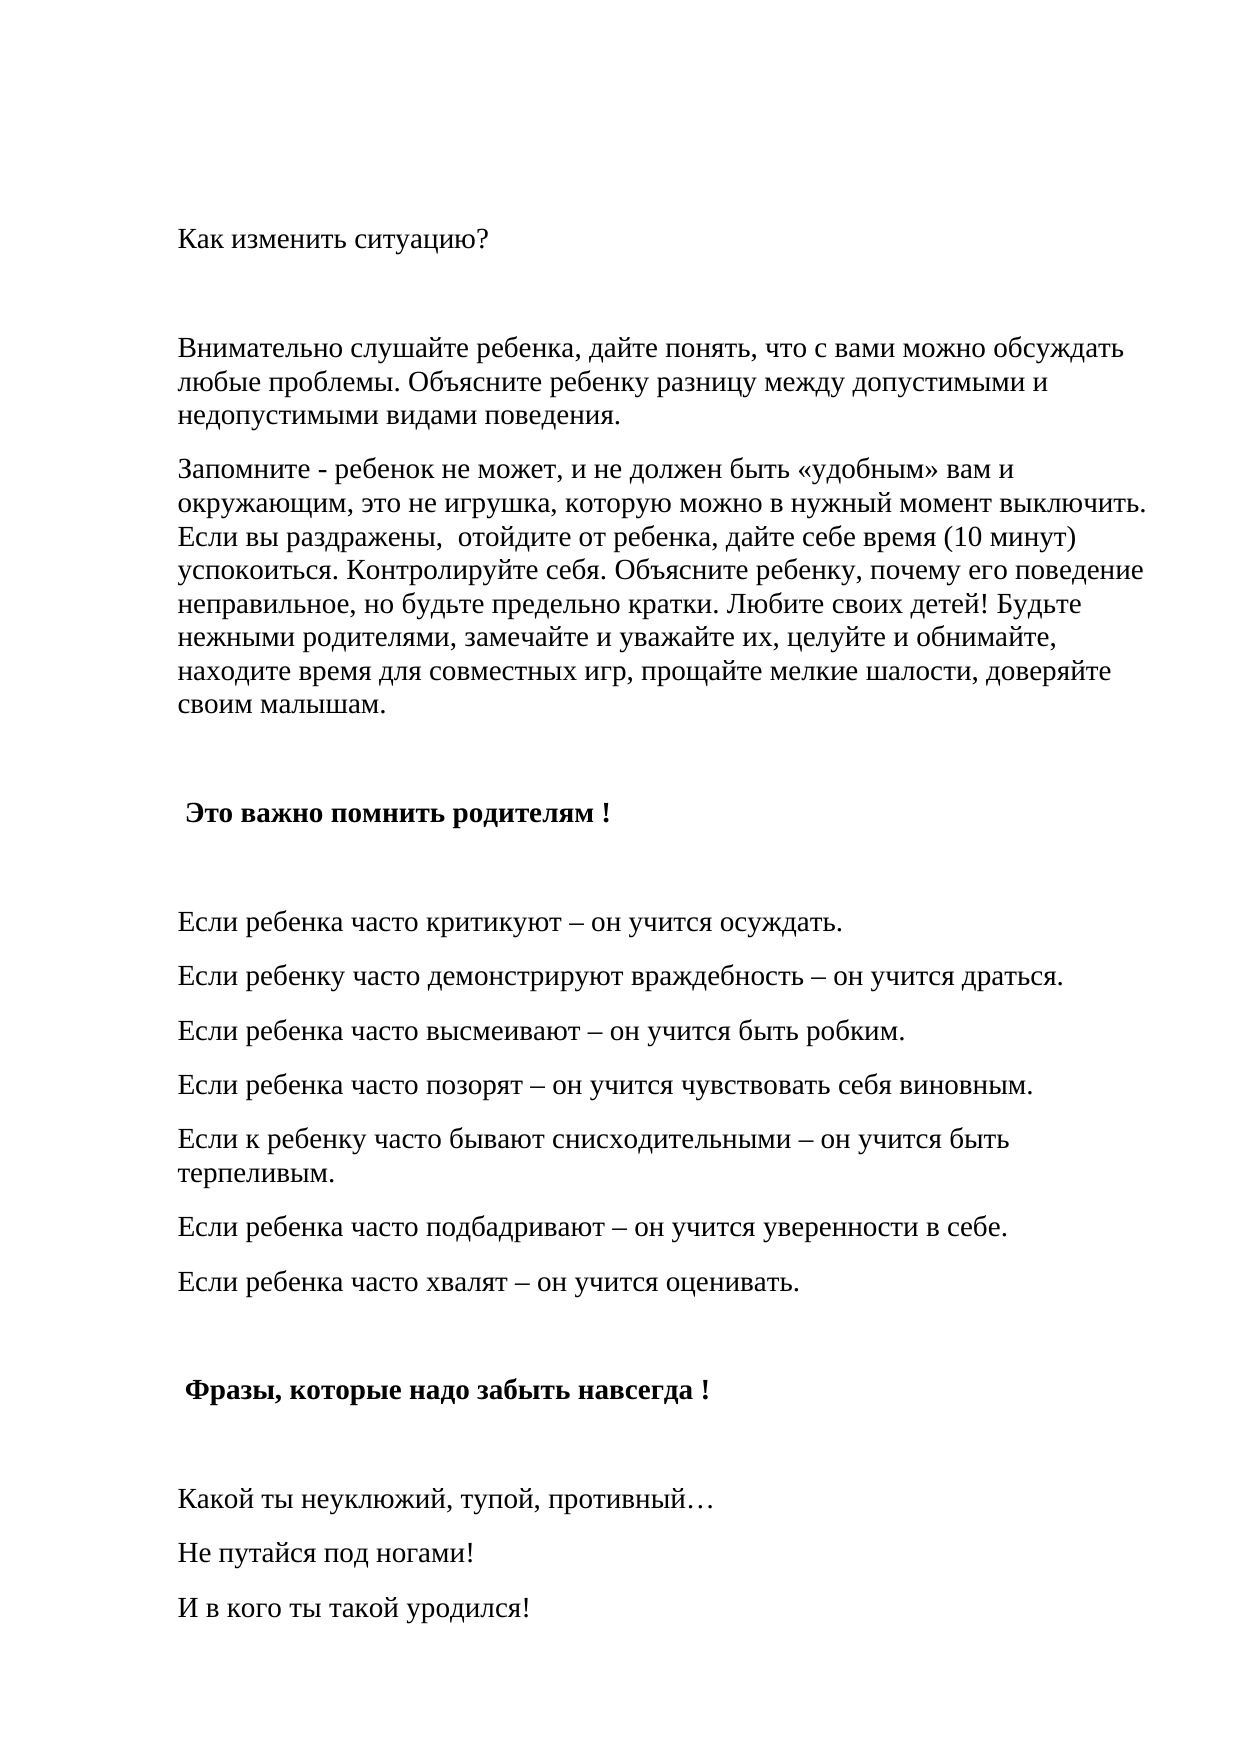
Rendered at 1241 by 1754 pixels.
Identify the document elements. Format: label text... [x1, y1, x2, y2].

text Как изменить ситуацию? [177, 221, 1152, 255]
text Это важно помнить родителям ! [177, 795, 1152, 829]
text И в кого ты такой уродился! [177, 1590, 1152, 1623]
text Фразы, которые надо забыть навсегда ! [177, 1372, 1152, 1406]
text Если ребенка часто хвалят – он учится оценивать. [177, 1264, 1152, 1297]
text Если ребенка часто высмеивают – он учится быть робким. [177, 1013, 1152, 1046]
text Если ребенка часто подбадривают – он учится уверенности в себе. [177, 1209, 1152, 1243]
text Не путайся под ногами! [177, 1536, 1152, 1569]
text Какой ты неуклюжий, тупой, противный… [177, 1481, 1152, 1515]
text Внимательно слушайте ребенка, дайте понять, что с вами можно обсуждать любые проблемы. Объясните ребенку разницу между допустимыми и недопустимыми видами поведения. [177, 330, 1152, 431]
text Если ребенку часто демонстрируют враждебность – он учится драться. [177, 958, 1152, 992]
text Если ребенка часто позорят – он учится чувствовать себя виновным. [177, 1067, 1152, 1101]
text Если к ребенку часто бывают снисходительными – он учится быть терпеливым. [177, 1121, 1152, 1188]
text Если ребенка часто критикуют – он учится осуждать. [177, 904, 1152, 937]
text Запомните - ребенок не может, и не должен быть «удобным» вам и окружающим, это не игрушка, которую можно в нужный момент выключить. Если вы раздражены, отойдите от ребенка, дайте себе время (10 минут) успокоиться. Контролируйте себя. Объясните ребенку, почему его поведение неправильное, но будьте предельно кратки. Любите своих детей! Будьте нежными родителями, замечайте и уважайте их, целуйте и обнимайте, находите время для совместных игр, прощайте мелкие шалости, доверяйте своим малышам. [177, 452, 1152, 720]
